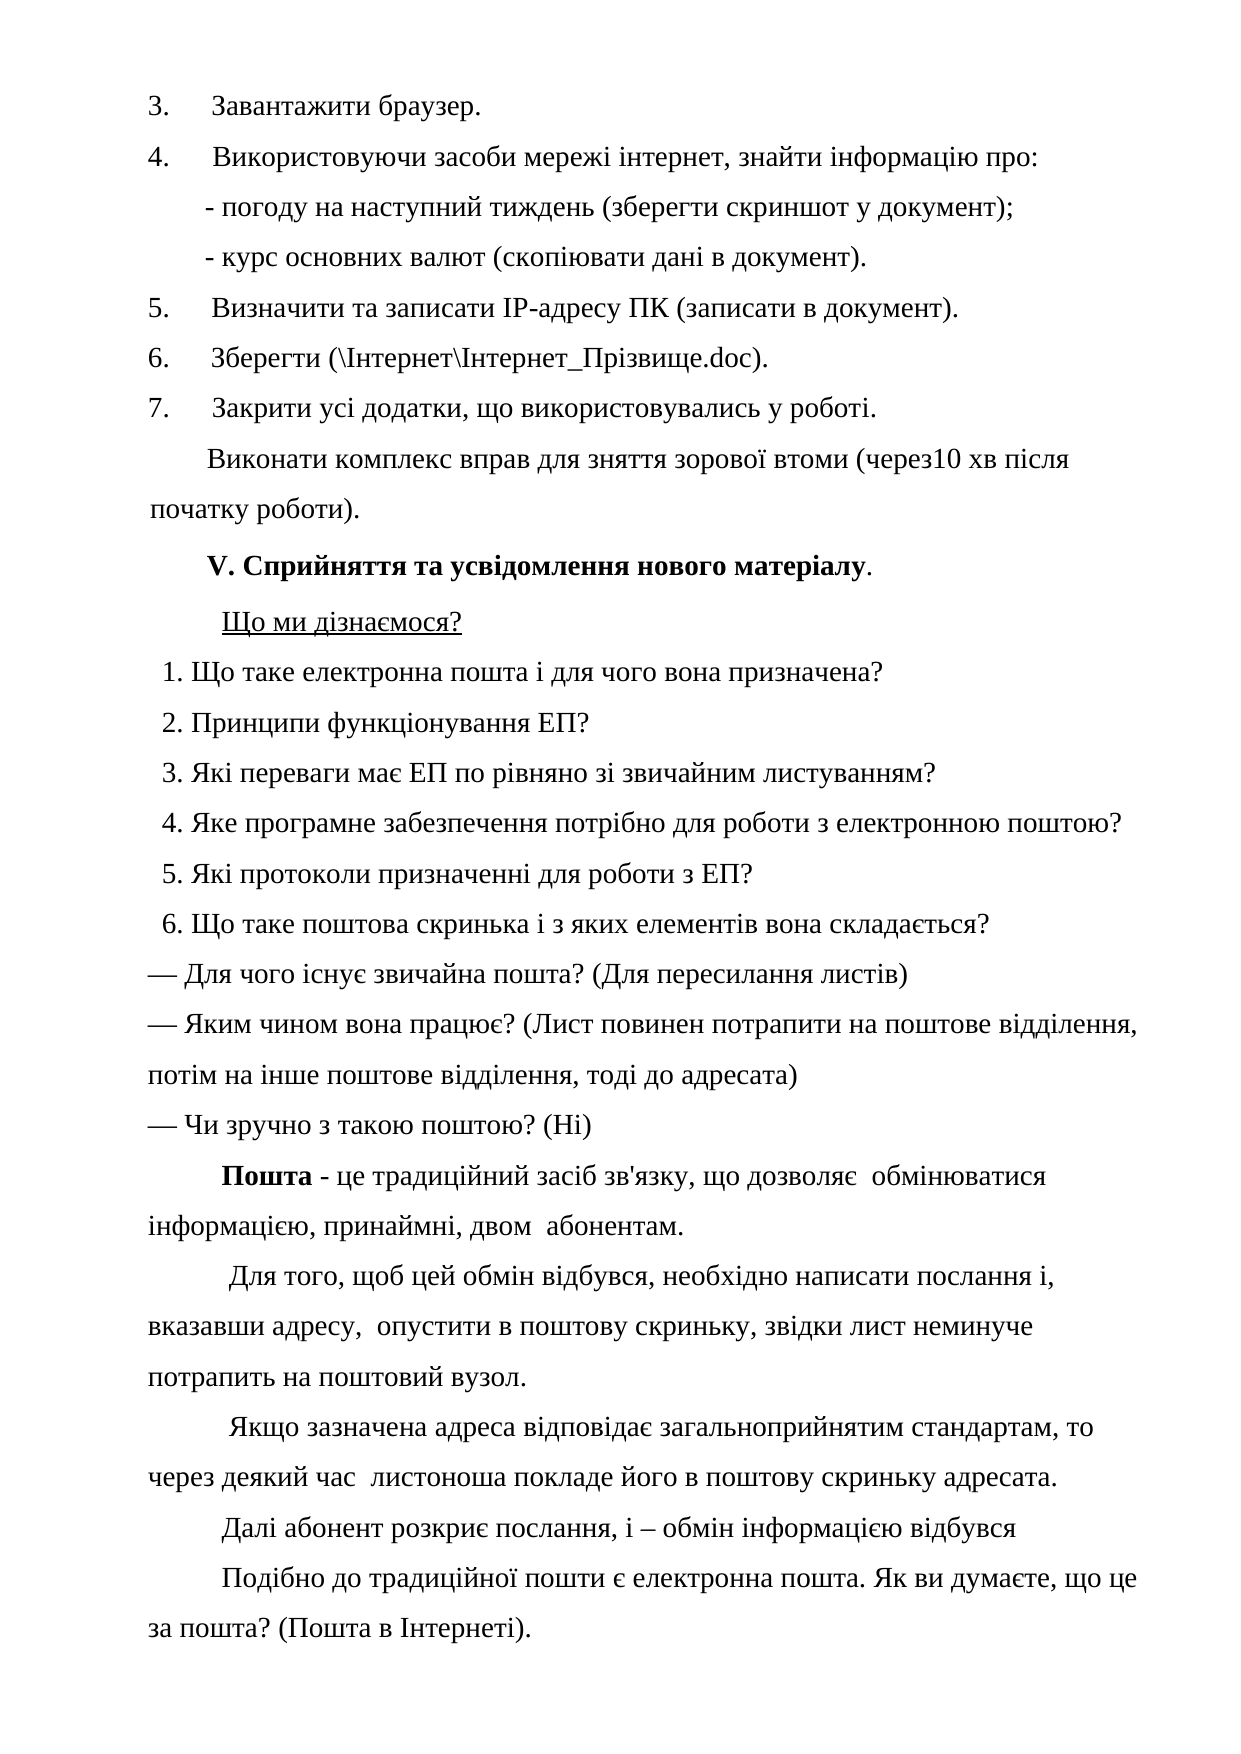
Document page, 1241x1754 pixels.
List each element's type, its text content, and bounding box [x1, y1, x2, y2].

text 2. Принципи функціонування ЕП? [148, 705, 1152, 738]
text - погоду на наступний тиждень (зберегти скриншот у документ); [204, 189, 1152, 223]
text Подібно до традиційної пошти є електронна пошта. Як ви думаєте, що це за пошта? (Пошта в Інтернеті). [148, 1560, 1152, 1644]
text V. Сприйняття та усвідомлення нового матeрiалу. [150, 548, 1152, 581]
text Якщо зазначена адреса відповідає загальноприйнятим стандартам, то через деякий час листоноша покладе його в поштову скриньку адресата. [148, 1409, 1152, 1493]
list Зберегти (\Iнтeрнeт\Iнтeрнeт_Прiзвищe.doc). [148, 340, 1152, 374]
text Пошта - це традиційний засіб зв'язку, що дозволяє обмінюватися інформацією, принаймні, двом абонентам. [148, 1158, 1152, 1241]
text Для того, щоб цей обмін відбувся, необхідно написати послання і, вказавши адресу, опустити в поштову скриньку, звідки лист неминуче потрапить на поштовий вузол. [148, 1258, 1152, 1392]
text 4. Яке програмне забезпечення потрібно для роботи з електронною поштою? [148, 805, 1152, 839]
list Визначити та записати IP-адресу ПК (записати в документ). [148, 290, 1152, 323]
text Що ми дізнаємося? [148, 604, 1152, 638]
text 1. Що таке електронна пошта і для чого вона призначена? [148, 654, 1152, 688]
list Завантажити браузер. [148, 88, 1152, 122]
text Далі абонент розкриє послання, і – обмін інформацією відбувся [148, 1510, 1152, 1543]
text — Чи зручно з такою поштою? (Ні) [148, 1107, 1152, 1141]
text — Яким чином вона працює? (Лист повинен потрапити на поштове відділення, потім на інше поштове відділення, тоді до адресата) [148, 1007, 1152, 1091]
text — Для чого існує звичайна пошта? (Для пересилання листів) [148, 956, 1152, 990]
text 5. Які протоколи призначенні для роботи з ЕП? [148, 856, 1152, 889]
text Виконати комплекс вправ для зняття зорової втоми (через10 хв після початку роботи). [150, 441, 1152, 524]
list Закрити усі додатки, що використовувались у роботі. [148, 390, 1152, 424]
text 6. Що таке поштова скринька і з яких елементів вона складається? [148, 906, 1152, 939]
list Використовуючи засоби мережі інтернет, знайти інформацію про: [148, 139, 1149, 172]
text - курс основних валют (скопіювати дані в документ). [204, 239, 1152, 273]
text 3. Які переваги має ЕП по рівняно зі звичайним листуванням? [148, 755, 1152, 789]
